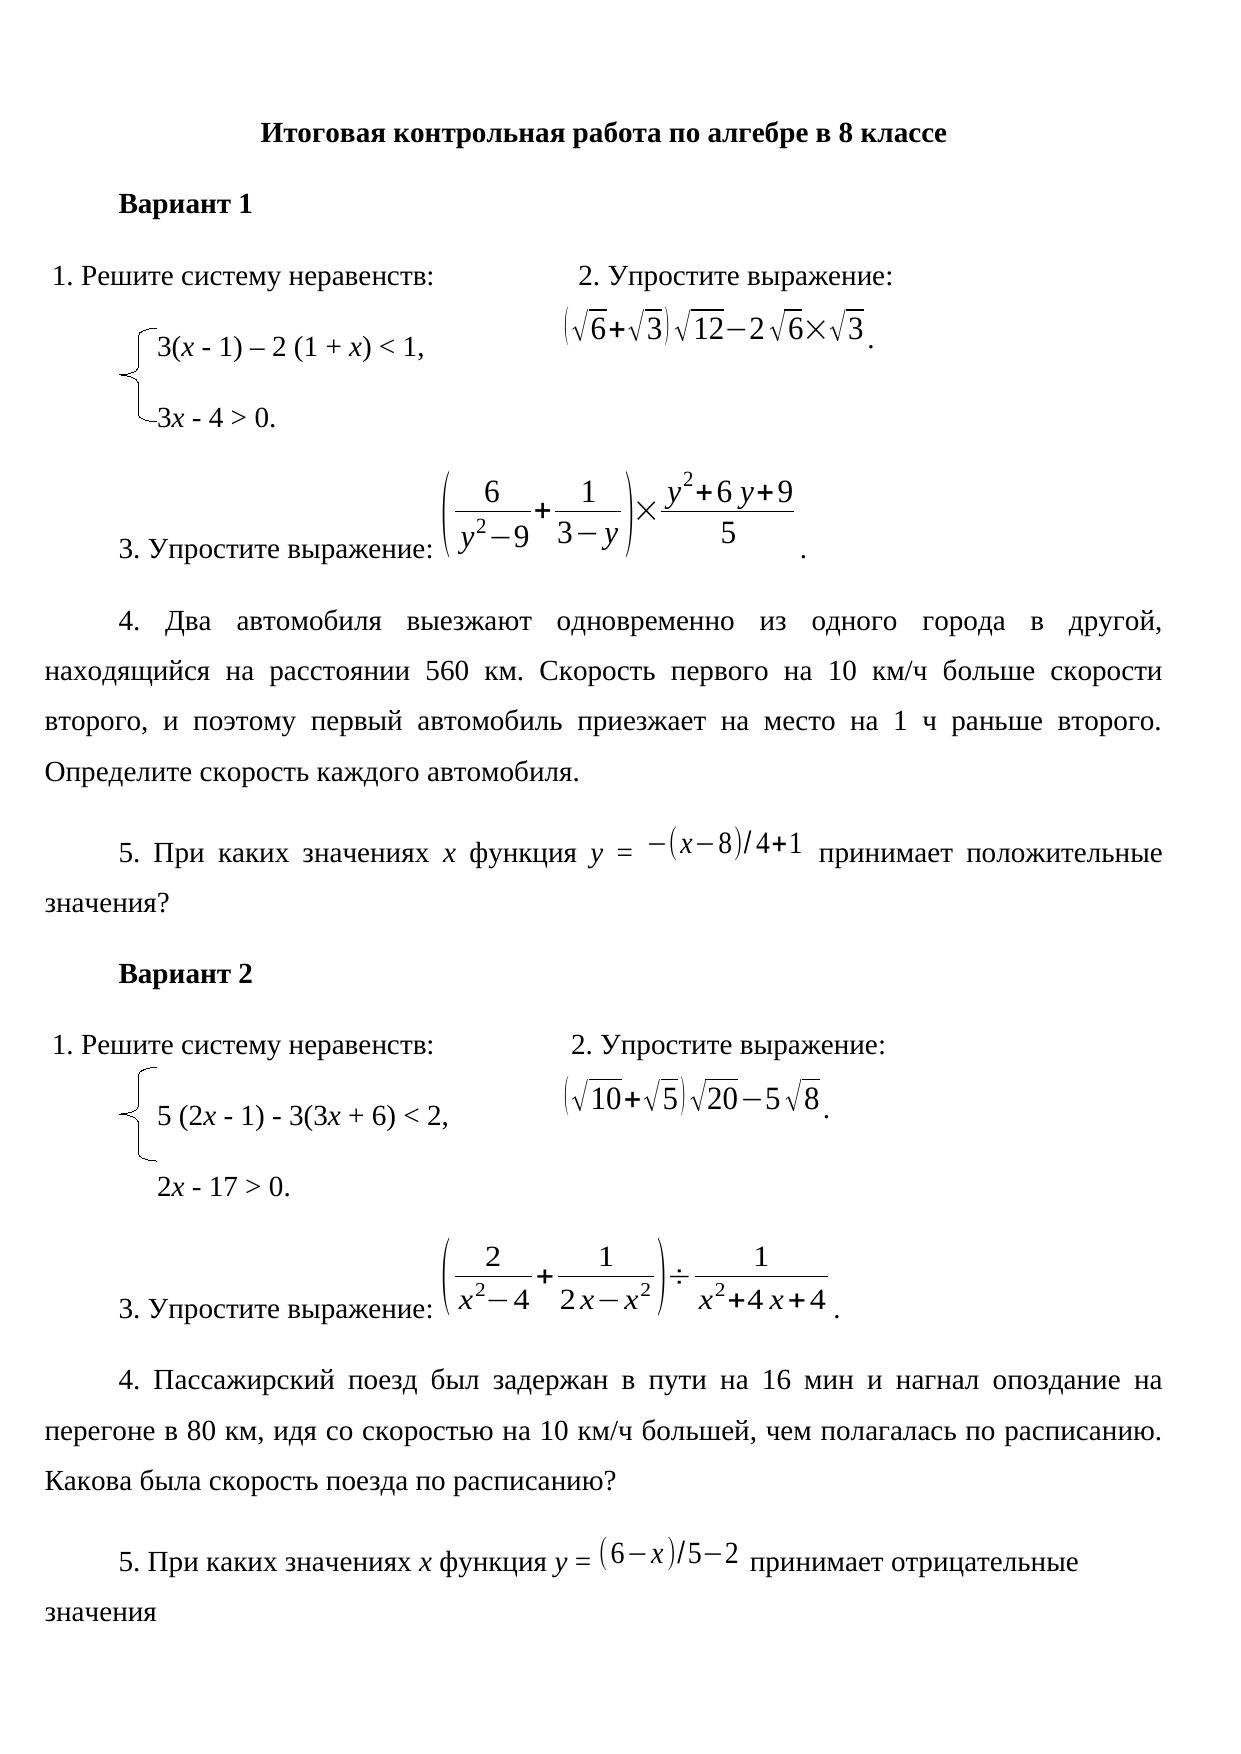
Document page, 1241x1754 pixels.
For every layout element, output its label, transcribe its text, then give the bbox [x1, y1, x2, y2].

text 5. При каких значениях х функция у = принимает отрицательные значения [44, 1534, 1163, 1628]
text 4. Два автомобиля выезжают одновременно из одного города в другой, находящийся на расстоянии . Скорость первого на больше скорости второго, и поэтому первый автомобиль приезжает на место на 1 ч раньше второго. Определите скорость каждого автомобиля. [44, 603, 1163, 787]
table_header 2. Упростите выражение: . [552, 258, 1071, 468]
text Вариант 1 [44, 187, 1163, 220]
text 4. Пассажирский поезд был задержан в пути на 16 мин и нагнал опоздание на перегоне в , идя со скоростью на большей, чем полагалась по расписанию. Какова была скорость поезда по расписанию? [44, 1362, 1163, 1497]
table_header 1. Решите систему неравенств: 5 (2х - 1) - 3(3х + 6) < 2, 2х - 17 > 0. [33, 1027, 552, 1237]
text 5. При каких значениях х функция у = принимает положительные значения? [44, 825, 1163, 918]
table_header 1. Решите систему неравенств: 3(x - 1) – 2 (1 + x) < 1, 3х - 4 > 0. [33, 258, 552, 468]
text 3. Упростите выражение: . [44, 1237, 1163, 1325]
table_header 2. Упростите выражение: . [552, 1027, 1071, 1237]
text Вариант 2 [44, 956, 1163, 990]
text Итоговая контрольная работа по алгебре в 8 классе [44, 116, 1163, 149]
text 3. Упростите выражение: . [44, 468, 1163, 565]
